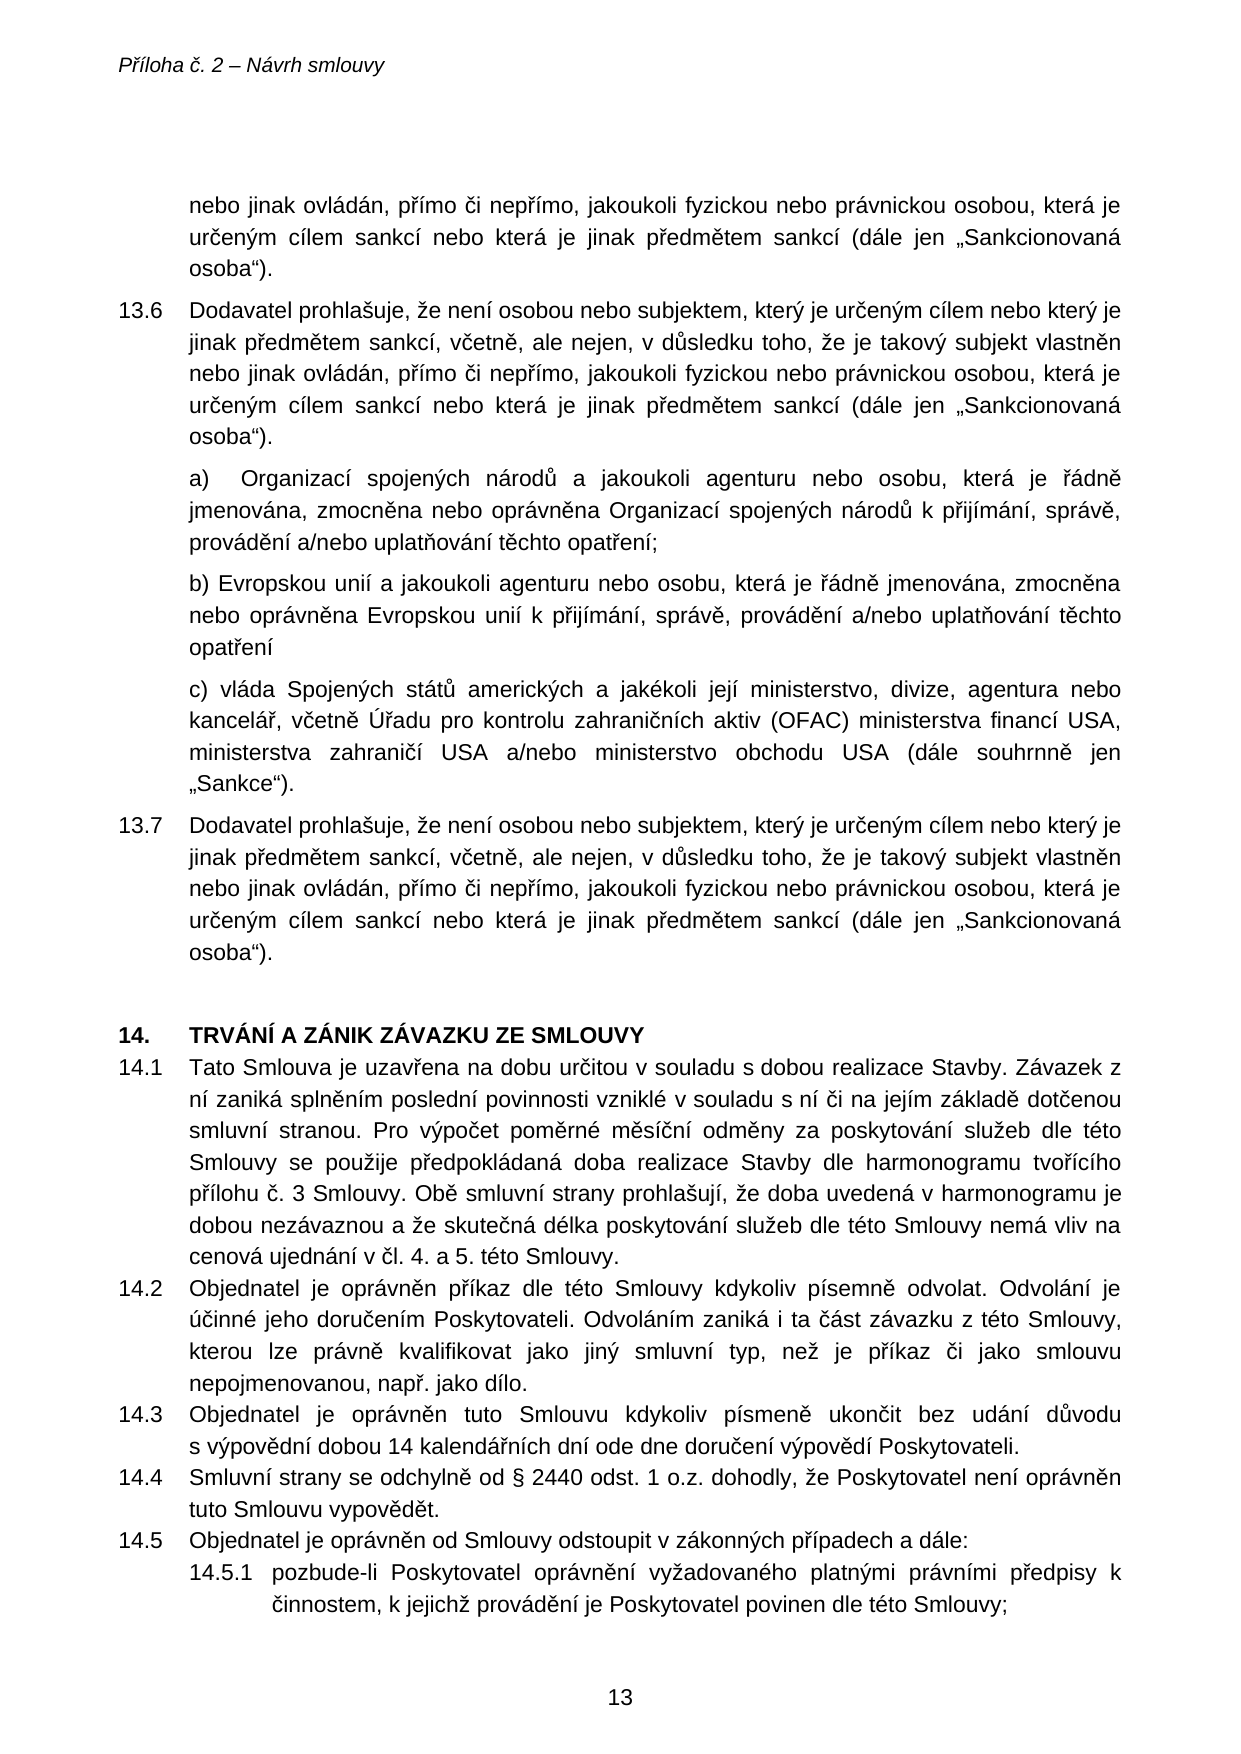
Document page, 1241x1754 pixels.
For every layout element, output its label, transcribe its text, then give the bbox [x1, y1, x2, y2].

text Objednatel je oprávněn od Smlouvy odstoupit v zákonných případech a dále: [118, 1527, 1122, 1554]
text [118, 192, 1122, 281]
list c) vláda Spojených států amerických a jakékoli její ministerstvo, divize, agentura nebo kancelář, včetně Úřadu pro kontrolu zahraničních aktiv (OFAC) ministerstva financí USA, ministerstva zahraničí USA a/nebo ministerstvo obchodu USA (dále souhrnně jen „Sankce“). [189, 676, 1122, 797]
text TRVÁNÍ A zánik ZÁVAZKU ZE SMLOUVY [118, 1022, 1122, 1049]
text Tato Smlouva je uzavřena na dobu určitou v souladu s dobou realizace Stavby. Závazek z ní zaniká splněním poslední povinnosti vzniklé v souladu s ní či na jejím základě dotčenou smluvní stranou. Pro výpočet poměrné měsíční odměny za poskytování služeb dle této Smlouvy se použije předpokládaná doba realizace Stavby dle harmonogramu tvořícího přílohu č. 3 Smlouvy. Obě smluvní strany prohlašují, že doba uvedená v harmonogramu je dobou nezávaznou a že skutečná délka poskytování služeb dle této Smlouvy nemá vliv na cenová ujednání v čl. 4. a 5. této Smlouvy. [118, 1054, 1122, 1270]
text Objednatel je oprávněn příkaz dle této Smlouvy kdykoliv písemně odvolat. Odvolání je účinné jeho doručením Poskytovateli. Odvoláním zaniká i ta část závazku z této Smlouvy, kterou lze právně kvalifikovat jako jiný smluvní typ, než je příkaz či jako smlouvu nepojmenovanou, např. jako dílo. [118, 1275, 1122, 1396]
list pozbude-li Poskytovatel oprávnění vyžadovaného platnými právními předpisy k činnostem, k jejichž provádění je Poskytovatel povinen dle této Smlouvy; [189, 1559, 1122, 1617]
text Objednatel je oprávněn tuto Smlouvu kdykoliv písmeně ukončit bez udání důvodu s výpovědní dobou 14 kalendářních dní ode dne doručení výpovědí Poskytovateli. [118, 1401, 1122, 1459]
text Smluvní strany se odchylně od § 2440 odst. 1 o.z. dohodly, že Poskytovatel není oprávněn tuto Smlouvu vypovědět. [118, 1464, 1122, 1522]
list a) Organizací spojených národů a jakoukoli agenturu nebo osobu, která je řádně jmenována, zmocněna nebo oprávněna Organizací spojených národů k přijímání, správě, provádění a/nebo uplatňování těchto opatření; [189, 465, 1122, 555]
list b) Evropskou unií a jakoukoli agenturu nebo osobu, která je řádně jmenována, zmocněna nebo oprávněna Evropskou unií k přijímání, správě, provádění a/nebo uplatňování těchto opatření [189, 570, 1122, 660]
